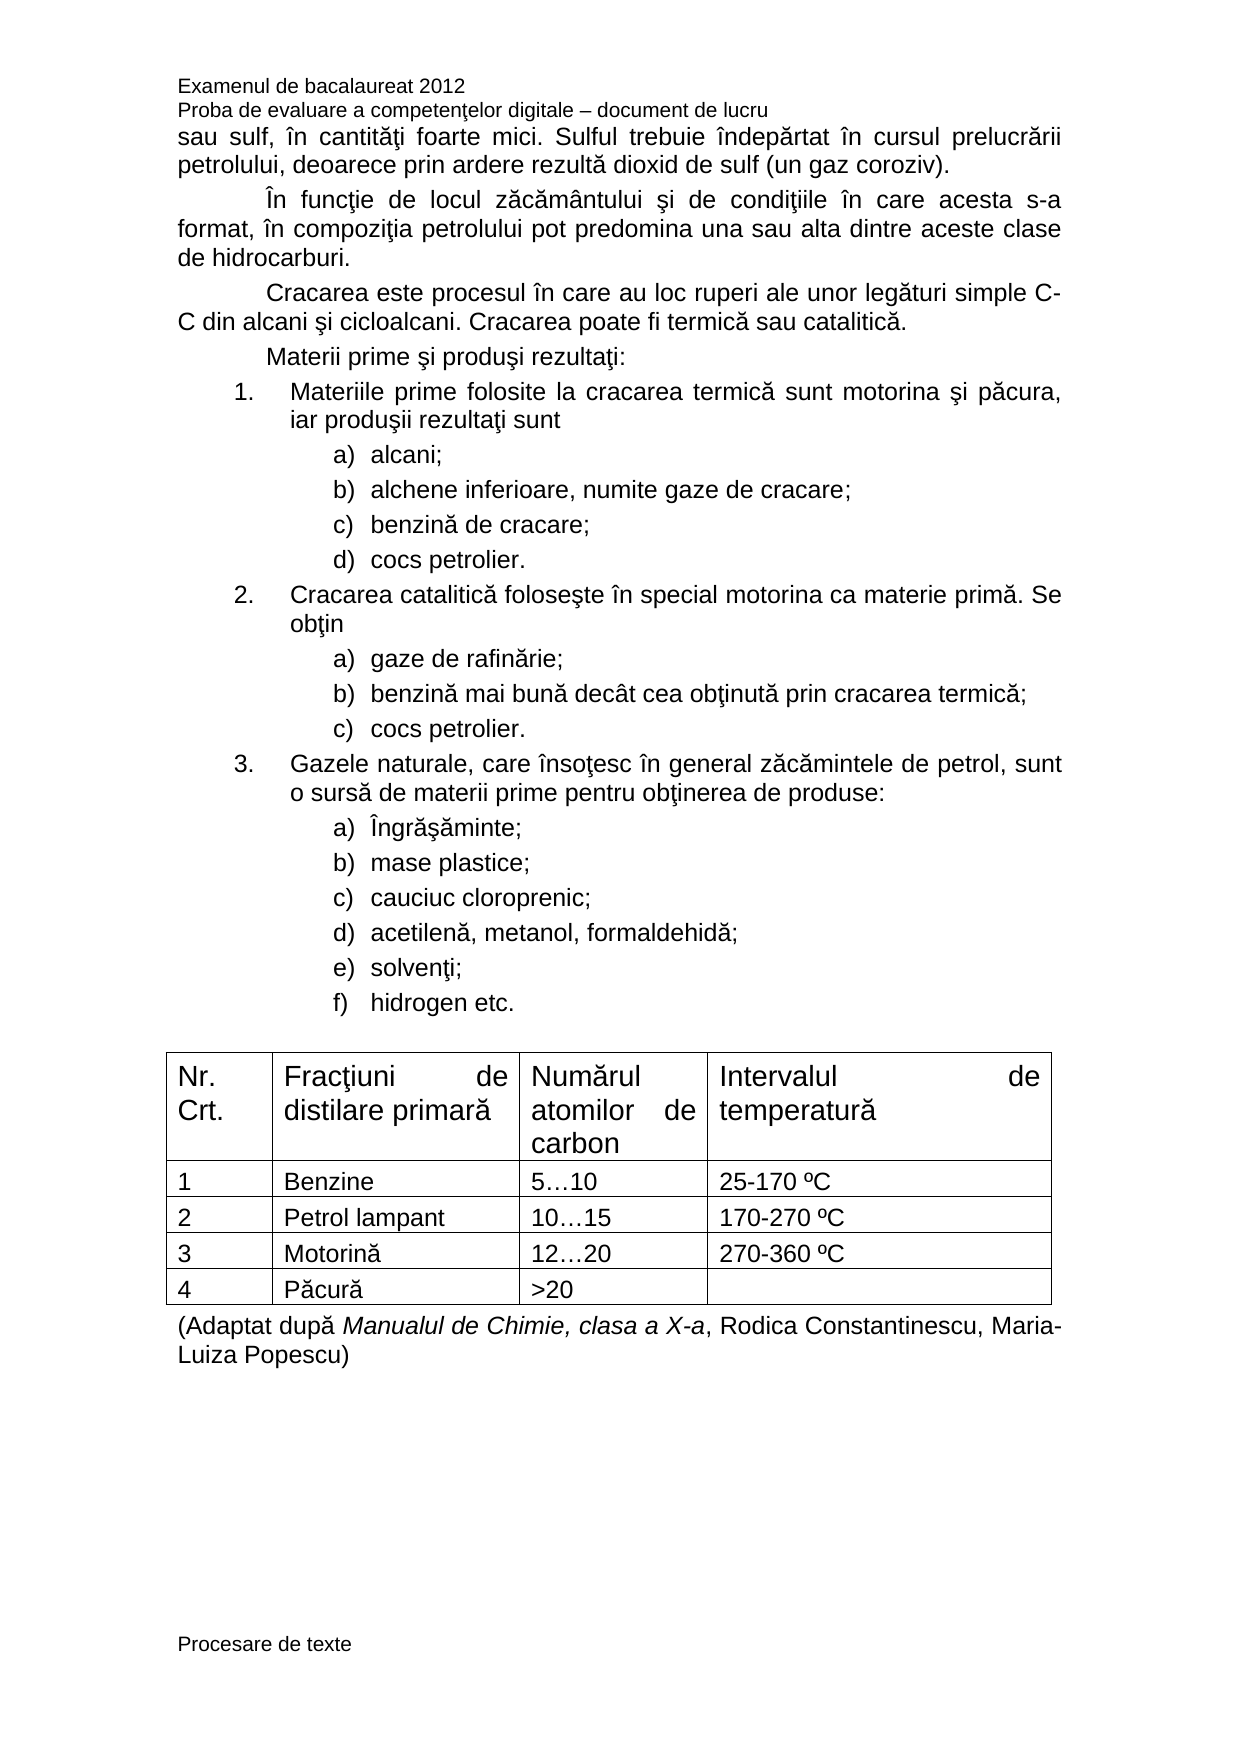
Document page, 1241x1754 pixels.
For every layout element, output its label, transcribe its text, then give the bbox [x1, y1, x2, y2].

table_cell Benzine [273, 1161, 519, 1196]
list gaze de rafinărie; [333, 644, 1063, 673]
list acetilenă, metanol, formaldehidă; [333, 918, 1063, 947]
table_cell 2 [167, 1197, 272, 1232]
table_cell 3 [167, 1233, 272, 1268]
list cocs petrolier. [333, 546, 1063, 574]
list alchene inferioare, numite gaze de cracare; [333, 476, 1063, 504]
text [177, 122, 1063, 179]
text (Adaptat după Manualul de Chimie, clasa a X-a, Rodica Constantinescu, Maria-Luiza Popescu) [177, 1311, 1063, 1369]
list cocs petrolier. [333, 714, 1063, 743]
table_cell Păcură [273, 1269, 519, 1304]
table_cell 5…10 [520, 1161, 707, 1196]
list mase plastice; [333, 848, 1063, 877]
text În funcţie de locul zăcământului şi de condiţiile în care acesta s-a format, în compoziţia petrolului pot predomina una sau alta dintre aceste clase de hidrocarburi. [177, 186, 1063, 272]
table_cell 25-170 ºC [708, 1161, 1051, 1196]
list cauciuc cloroprenic; [333, 883, 1063, 912]
list hidrogen etc. [333, 988, 1063, 1017]
list Îngrăşăminte; [333, 813, 1063, 842]
text Cracarea este procesul în care au loc ruperi ale unor legături simple C-C din alcani şi cicloalcani. Cracarea poate fi termică sau catalitică. [177, 278, 1063, 336]
list Cracarea catalitică foloseşte în special motorina ca materie primă. Se obţin [233, 581, 1063, 638]
text Materii prime şi produşi rezultaţi: [177, 342, 1063, 371]
table_cell [708, 1269, 1051, 1304]
list benzină de cracare; [333, 511, 1063, 539]
list alcani; [333, 441, 1063, 469]
list Gazele naturale, care însoţesc în general zăcămintele de petrol, sunt o sursă de materii prime pentru obţinerea de produse: [233, 749, 1063, 807]
list solvenţi; [333, 953, 1063, 982]
table_header Numărul atomilor de carbon [520, 1053, 707, 1160]
table_cell Petrol lampant [273, 1197, 519, 1232]
list benzină mai bună decât cea obţinută prin cracarea termică; [333, 679, 1063, 708]
table_cell 170-270 ºC [708, 1197, 1051, 1232]
table_cell 12…20 [520, 1233, 707, 1268]
table_header Fracţiuni de distilare primară [273, 1053, 519, 1160]
table_header Intervalul de temperatură [708, 1053, 1051, 1160]
table_cell >20 [520, 1269, 707, 1304]
table_cell 4 [167, 1269, 272, 1304]
table_cell 270-360 ºC [708, 1233, 1051, 1268]
table_cell Motorină [273, 1233, 519, 1268]
table_cell 1 [167, 1161, 272, 1196]
table_header Nr. Crt. [167, 1053, 272, 1160]
table_cell 10…15 [520, 1197, 707, 1232]
list Materiile prime folosite la cracarea termică sunt motorina şi păcura, iar produşii rezultaţi sunt [233, 377, 1063, 434]
